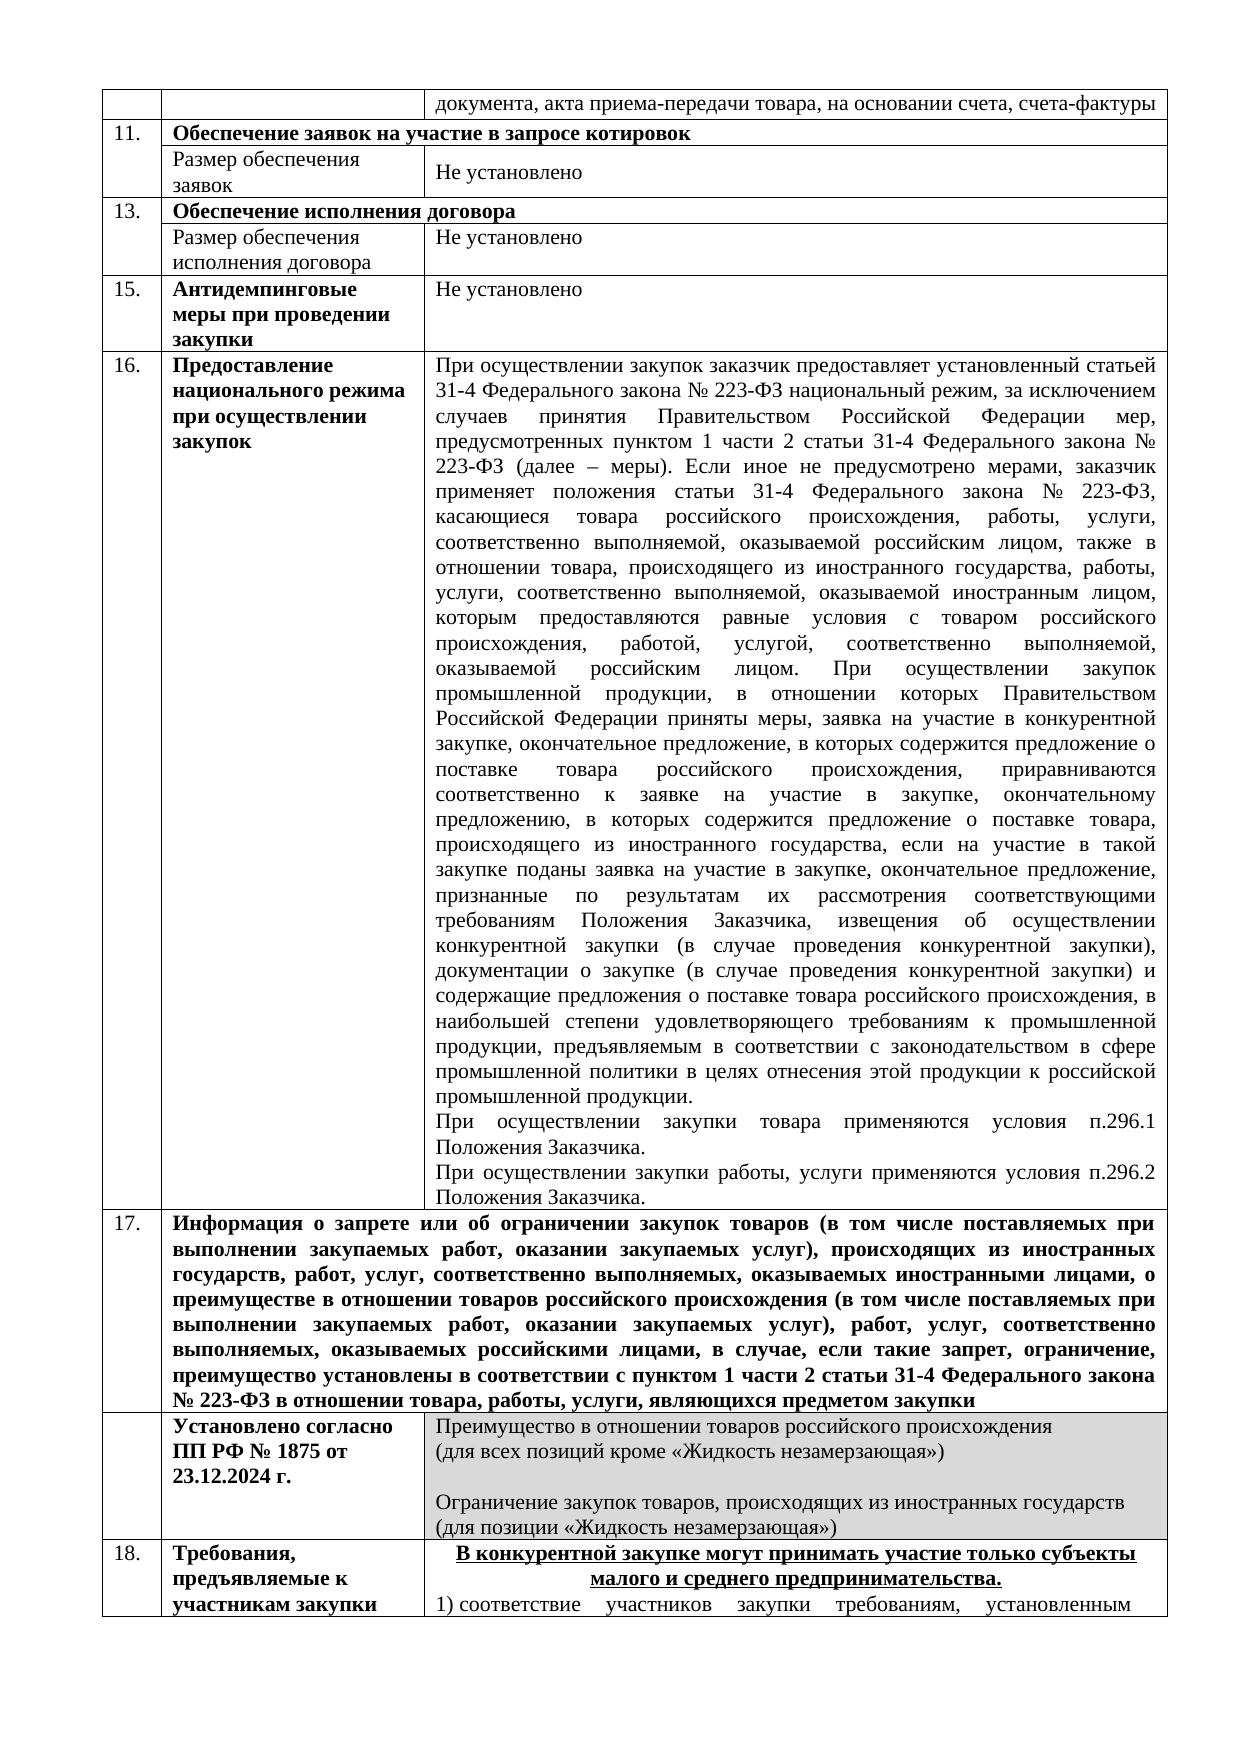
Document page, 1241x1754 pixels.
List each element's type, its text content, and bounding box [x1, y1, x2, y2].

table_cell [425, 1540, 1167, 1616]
table_cell Обеспечение исполнения договора [162, 198, 1167, 223]
table_cell [103, 352, 161, 1209]
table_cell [162, 90, 424, 119]
table_cell [103, 276, 161, 351]
table_cell Преимущество в отношении товаров российского происхождения (для всех позиций кроме «Жидкость незамерзающая») Ограничение закупок товаров, происходящих из иностранных государств (для позиции «Жидкость незамерзающая») [425, 1413, 1167, 1539]
table_cell При осуществлении закупок заказчик предоставляет установленный статьей 31-4 Федерального закона № 223-ФЗ национальный режим, за исключением случаев принятия Правительством Российской Федерации мер, предусмотренных пунктом 1 части 2 статьи 31-4 Федерального закона № 223-ФЗ (далее – меры). Если иное не предусмотрено мерами, заказчик применяет положения статьи 31-4 Федерального закона № 223-ФЗ, касающиеся товара российского происхождения, работы, услуги, соответственно выполняемой, оказываемой российским лицом, также в отношении товара, происходящего из иностранного государства, работы, услуги, соответственно выполняемой, оказываемой иностранным лицом, которым предоставляются равные условия с товаром российского происхождения, работой, услугой, соответственно выполняемой, оказываемой российским лицом. При осуществлении закупок промышленной продукции, в отношении которых Правительством Российской Федерации приняты меры, заявка на участие в конкурентной закупке, окончательное предложение, в которых содержится предложение о поставке товара российского происхождения, приравниваются соответственно к заявке на участие в закупке, окончательному предложению, в которых содержится предложение о поставке товара, происходящего из иностранного государства, если на участие в такой закупке поданы заявка на участие в закупке, окончательное предложение, признанные по результатам их рассмотрения соответствующими требованиям Положения Заказчика, извещения об осуществлении конкурентной закупки (в случае проведения конкурентной закупки), документации о закупке (в случае проведения конкурентной закупки) и содержащие предложения о поставке товара российского происхождения, в наибольшей степени удовлетворяющего требованиям к промышленной продукции, предъявляемым в соответствии с законодательством в сфере промышленной политики в целях отнесения этой продукции к российской промышленной продукции. При осуществлении закупки товара применяются условия п.296.1 Положения Заказчика. При осуществлении закупки работы, услуги применяются условия п.296.2 Положения Заказчика. [425, 352, 1167, 1209]
table_cell Размер обеспечения исполнения договора [162, 224, 424, 274]
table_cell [425, 90, 1167, 119]
table_cell [103, 1413, 161, 1539]
table_cell [103, 120, 161, 197]
table_cell Не установлено [425, 146, 1167, 197]
table_cell Не установлено [425, 276, 1167, 351]
table_cell Обеспечение заявок на участие в запросе котировок [162, 120, 1167, 145]
table_cell Информация о запрете или об ограничении закупок товаров (в том числе поставляемых при выполнении закупаемых работ, оказании закупаемых услуг), происходящих из иностранных государств, работ, услуг, соответственно выполняемых, оказываемых иностранными лицами, о преимуществе в отношении товаров российского происхождения (в том числе поставляемых при выполнении закупаемых работ, оказании закупаемых услуг), работ, услуг, соответственно выполняемых, оказываемых российскими лицами, в случае, если такие запрет, ограничение, преимущество установлены в соответствии с пунктом 1 части 2 статьи 31-4 Федерального закона № 223-ФЗ в отношении товара, работы, услуги, являющихся предметом закупки [162, 1210, 1167, 1412]
table_cell Антидемпинговые меры при проведении закупки [162, 276, 424, 351]
table_cell [103, 198, 161, 274]
table_cell Установлено согласно ПП РФ № 1875 от 23.12.2024 г. [162, 1413, 424, 1539]
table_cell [162, 1540, 424, 1616]
table_cell Не установлено [425, 224, 1167, 274]
table_cell [103, 1540, 161, 1616]
table_cell Предоставление национального режима при осуществлении закупок [162, 352, 424, 1209]
table_cell [103, 1210, 161, 1412]
table_cell Размер обеспечения заявок [162, 146, 424, 197]
